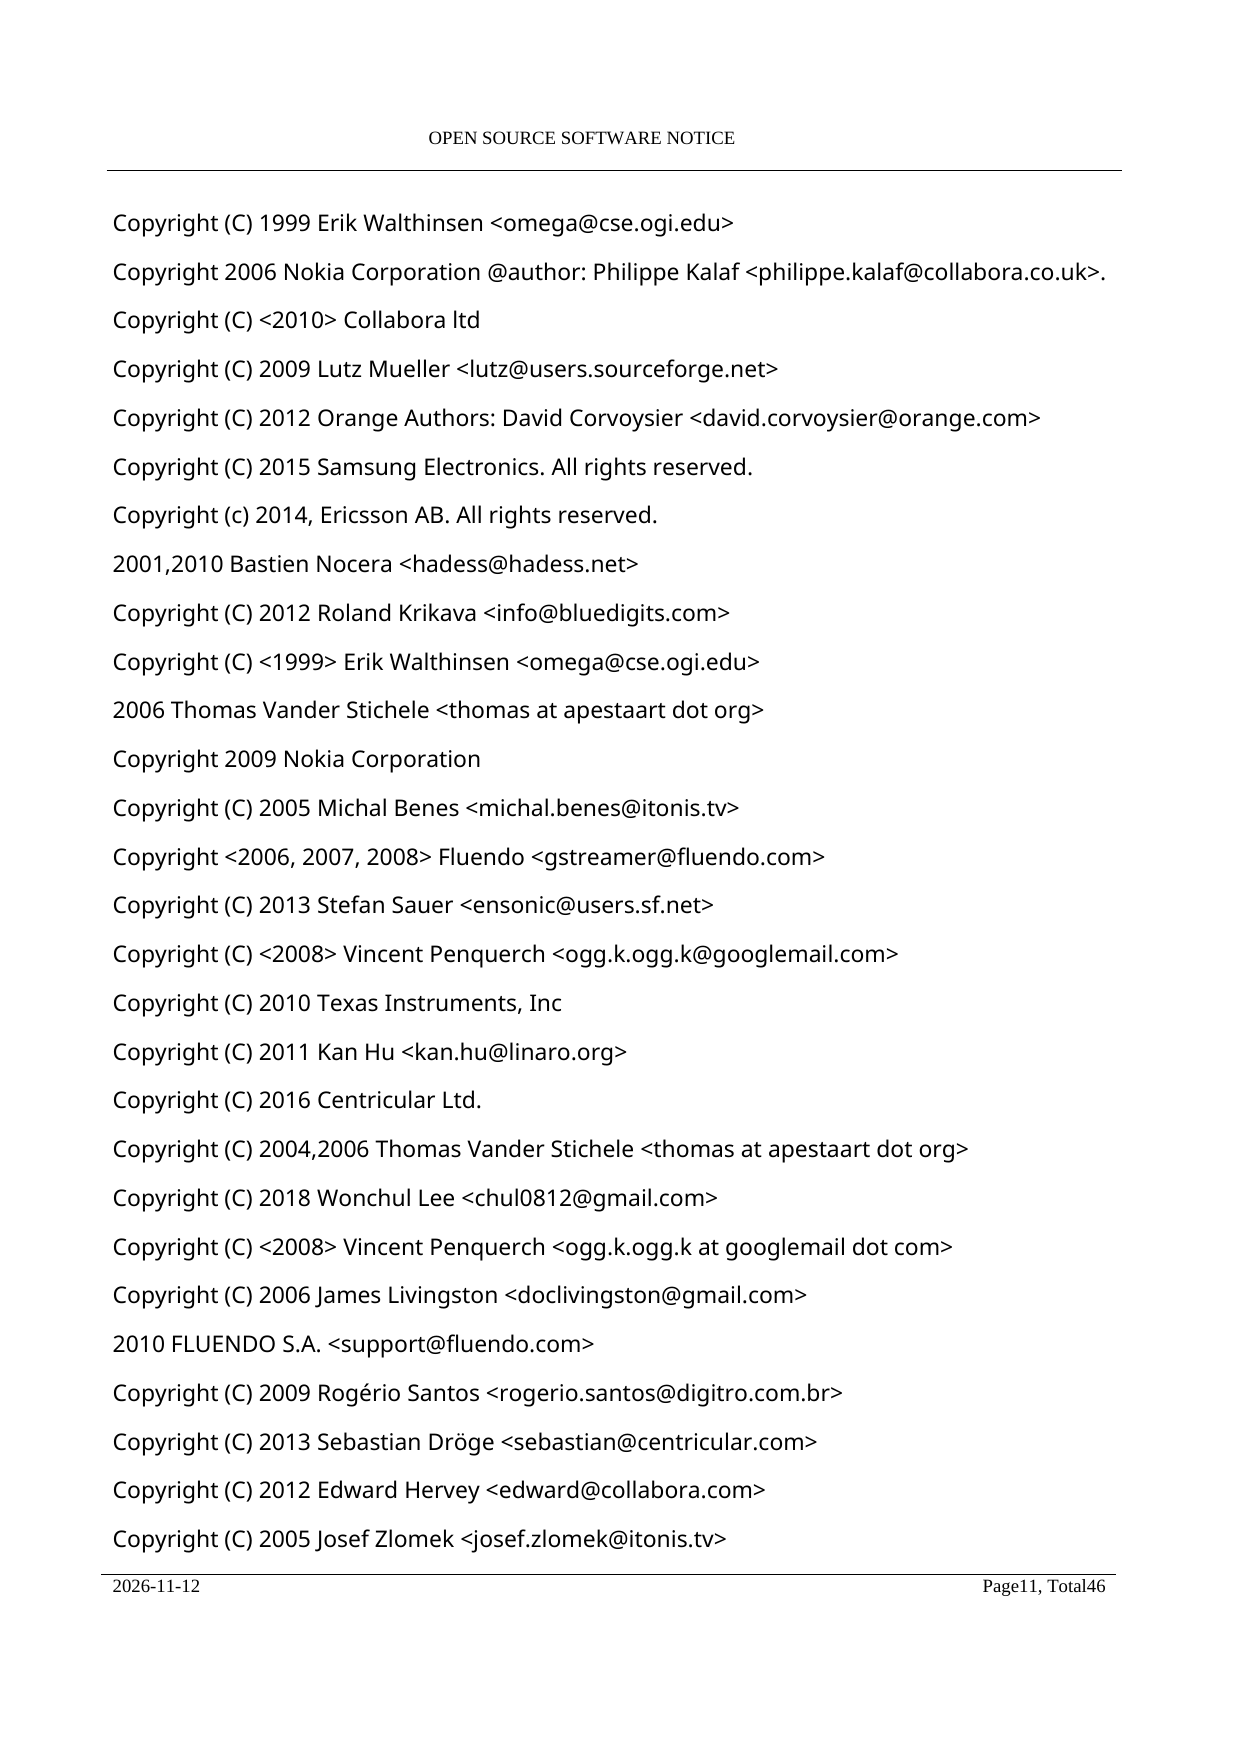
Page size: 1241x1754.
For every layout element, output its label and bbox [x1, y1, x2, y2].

text [112, 206, 1128, 1555]
